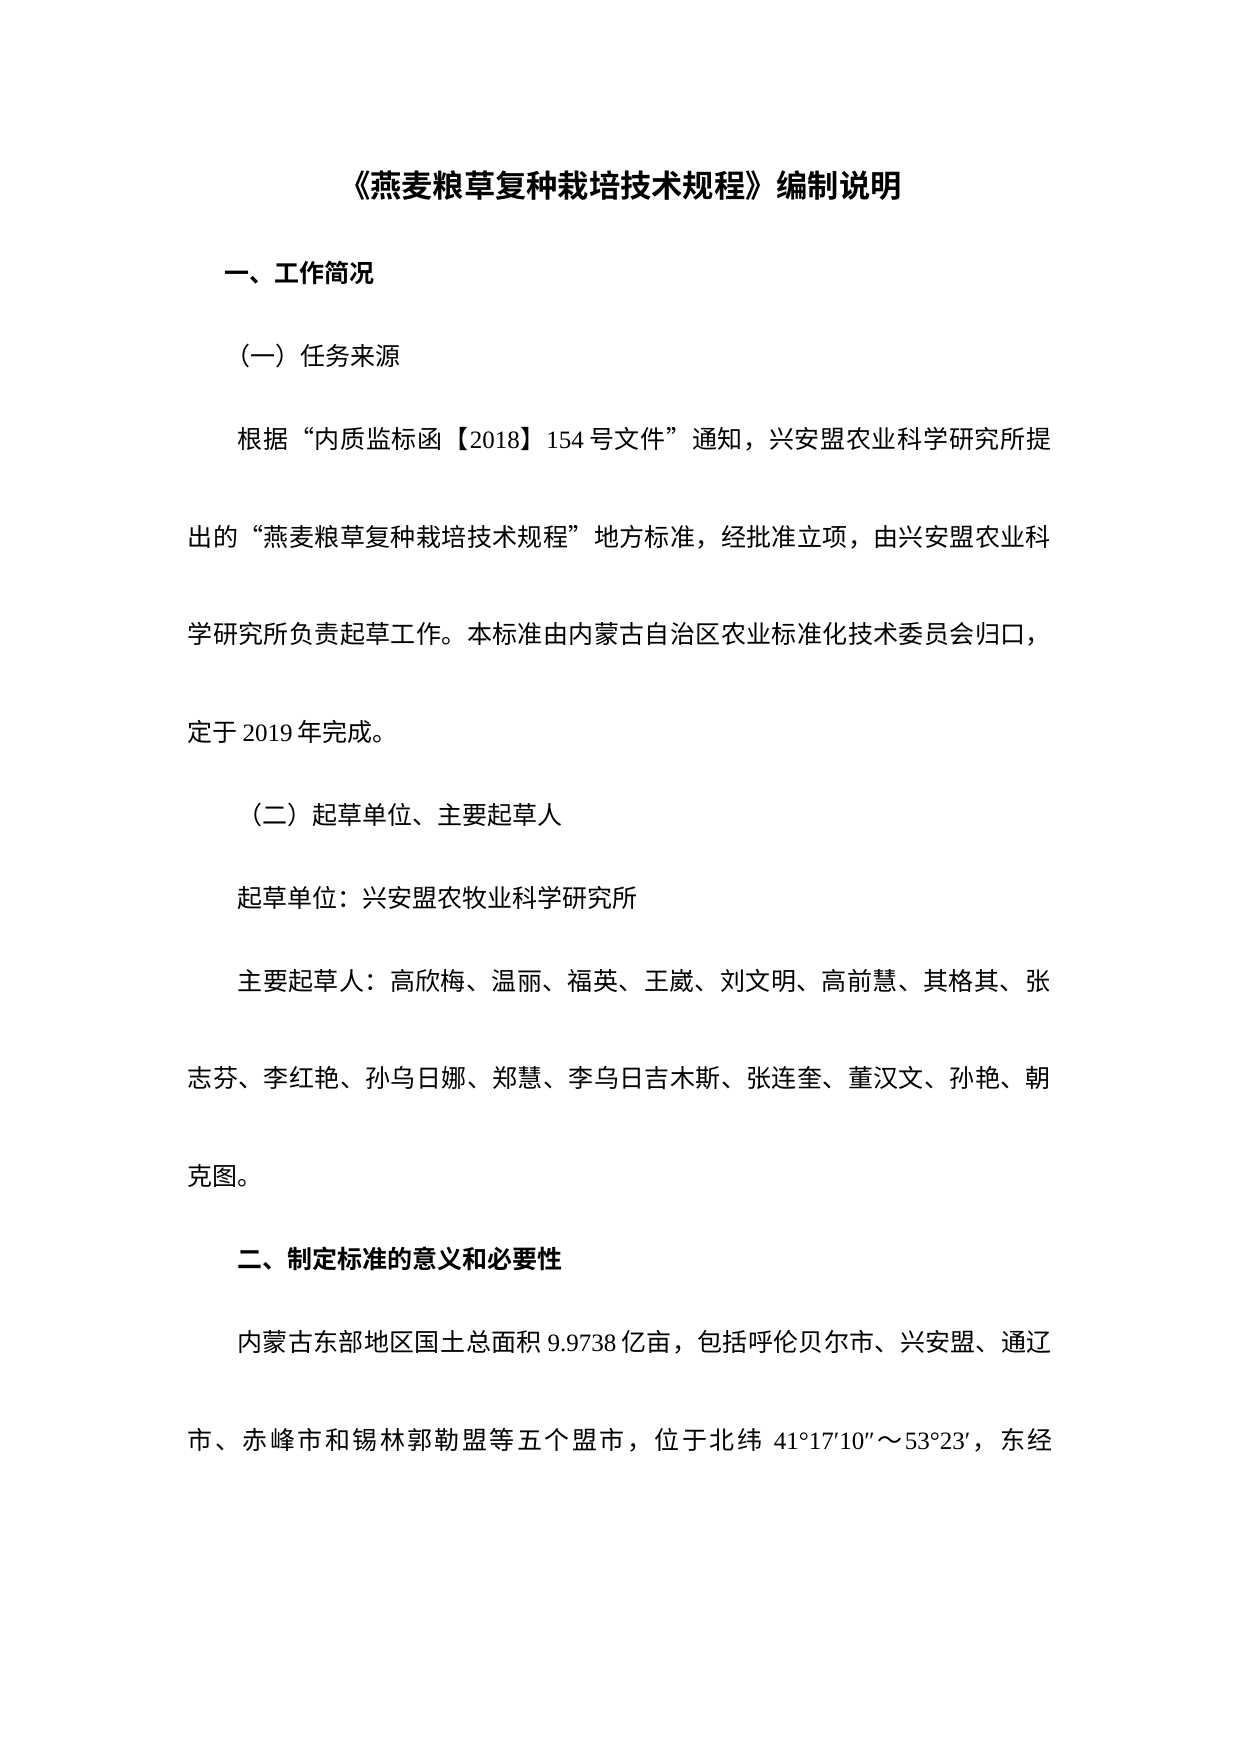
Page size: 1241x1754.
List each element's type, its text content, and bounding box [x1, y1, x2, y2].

text 一、工作简况 [187, 239, 1053, 304]
text 《燕麦粮草复种栽培技术规程》编制说明 [187, 151, 1053, 216]
text 主要起草人：高欣梅、温丽、福英、王崴、刘文明、高前慧、其格其、张志芬、李红艳、孙乌日娜、郑慧、李乌日吉木斯、张连奎、董汉文、孙艳、朝克图。 [187, 947, 1053, 1207]
text （二）起草单位、主要起草人 [187, 781, 1053, 846]
text （一）任务来源 [187, 322, 1053, 387]
text 起草单位：兴安盟农牧业科学研究所 [187, 864, 1053, 929]
text 二、制定标准的意义和必要性 [187, 1225, 1053, 1290]
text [187, 1308, 1053, 1471]
text 根据“内质监标函【2018】154号文件”通知，兴安盟农业科学研究所提出的“燕麦粮草复种栽培技术规程”地方标准，经批准立项，由兴安盟农业科学研究所负责起草工作。本标准由内蒙古自治区农业标准化技术委员会归口，定于2019年完成。 [187, 405, 1053, 763]
